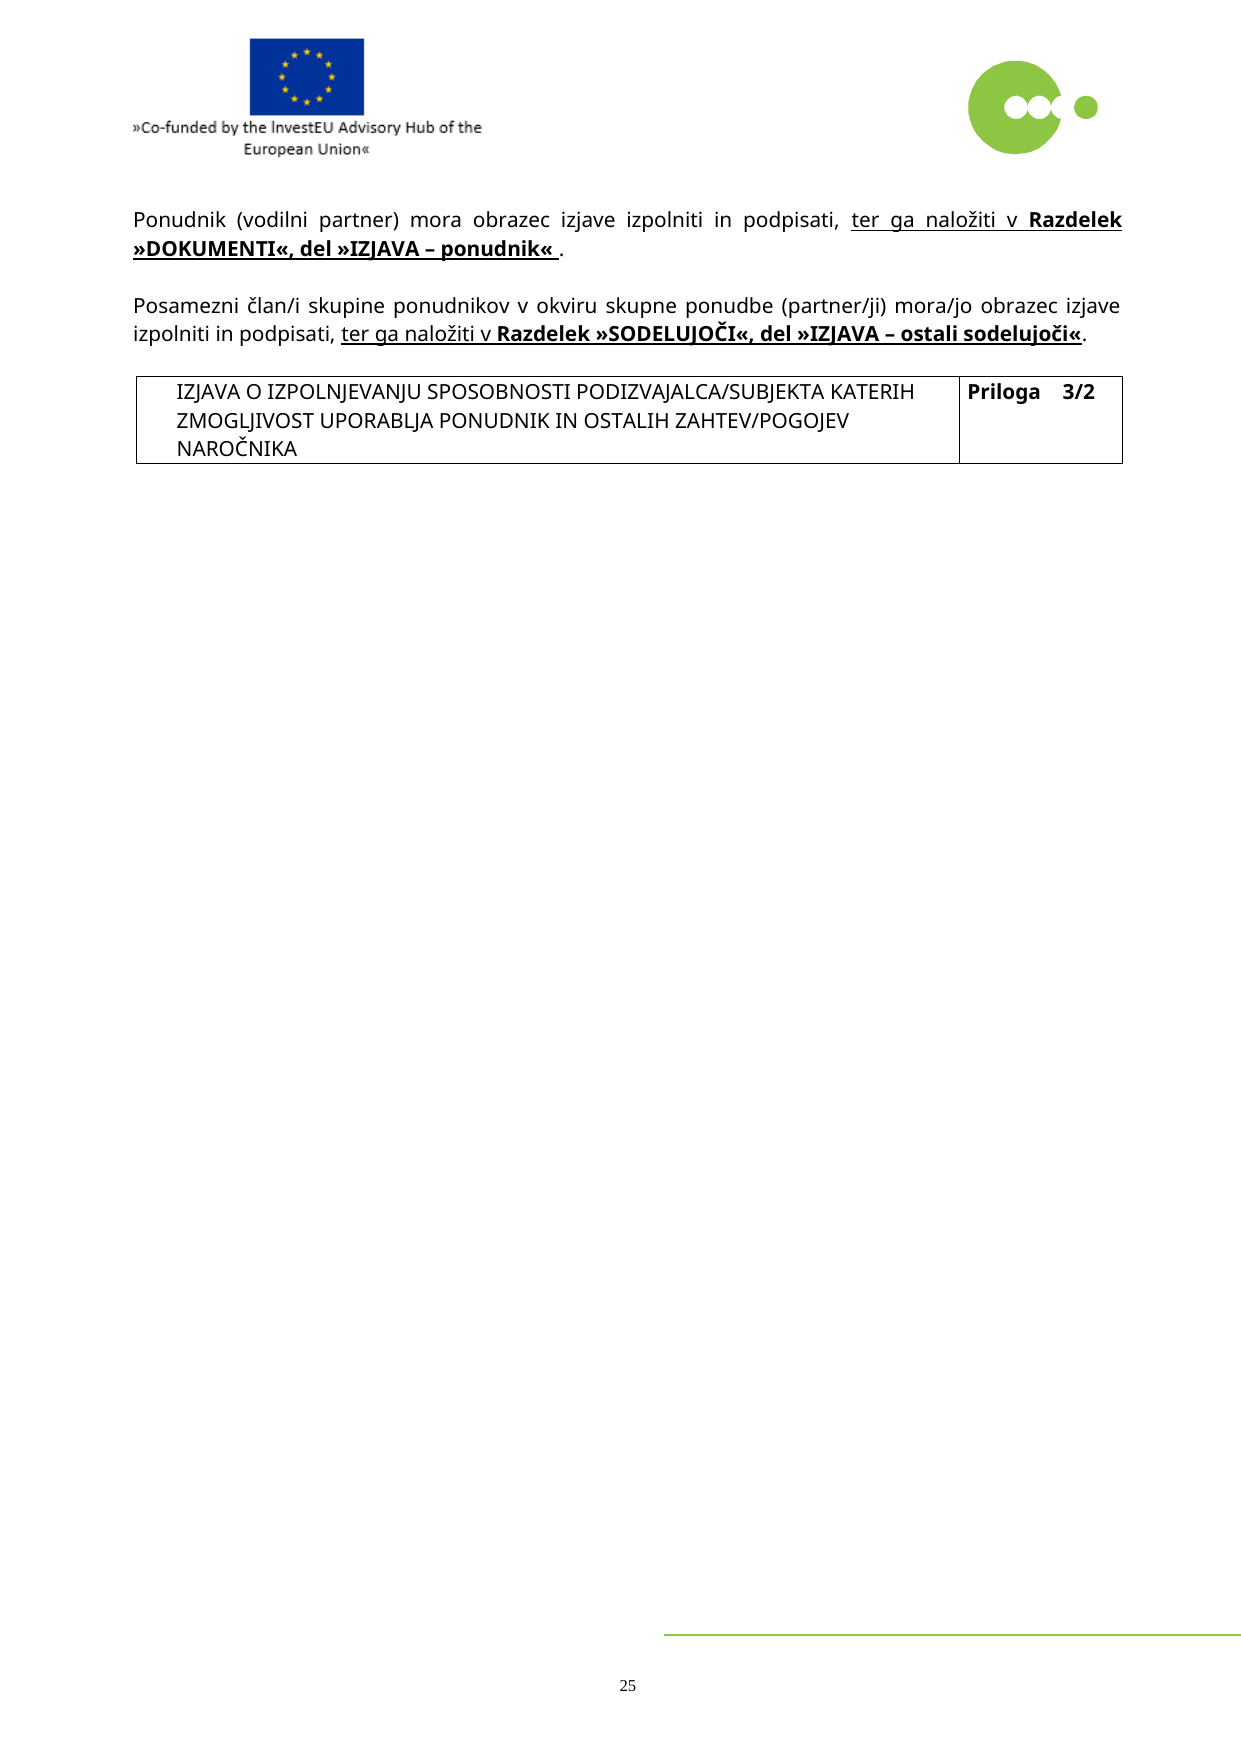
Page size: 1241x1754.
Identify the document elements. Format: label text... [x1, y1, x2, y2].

text Ponudnik (vodilni partner) mora obrazec izjave izpolniti in podpisati, ter ga naložiti v Razdelek »DOKUMENTI«, del »IZJAVA – ponudnik« . [133, 206, 1122, 262]
table_header 3/2 [1055, 377, 1122, 463]
text Posamezni član/i skupine ponudnikov v okviru skupne ponudbe (partner/ji) mora/jo obrazec izjave izpolniti in podpisati, ter ga naložiti v Razdelek »SODELUJOČI«, del »IZJAVA – ostali sodelujoči«. [133, 291, 1122, 348]
picture [132, 24, 485, 160]
table_header [137, 377, 177, 463]
table_header IZJAVA O IZPOLNJEVANJU SPOSOBNOSTI PODIZVAJALCA/SUBJEKTA KATERIH ZMOGLJIVOST UPORABLJA PONUDNIK IN OSTALIH ZAHTEV/POGOJEV NAROČNIKA [177, 377, 959, 463]
table_header Priloga [960, 377, 1055, 463]
